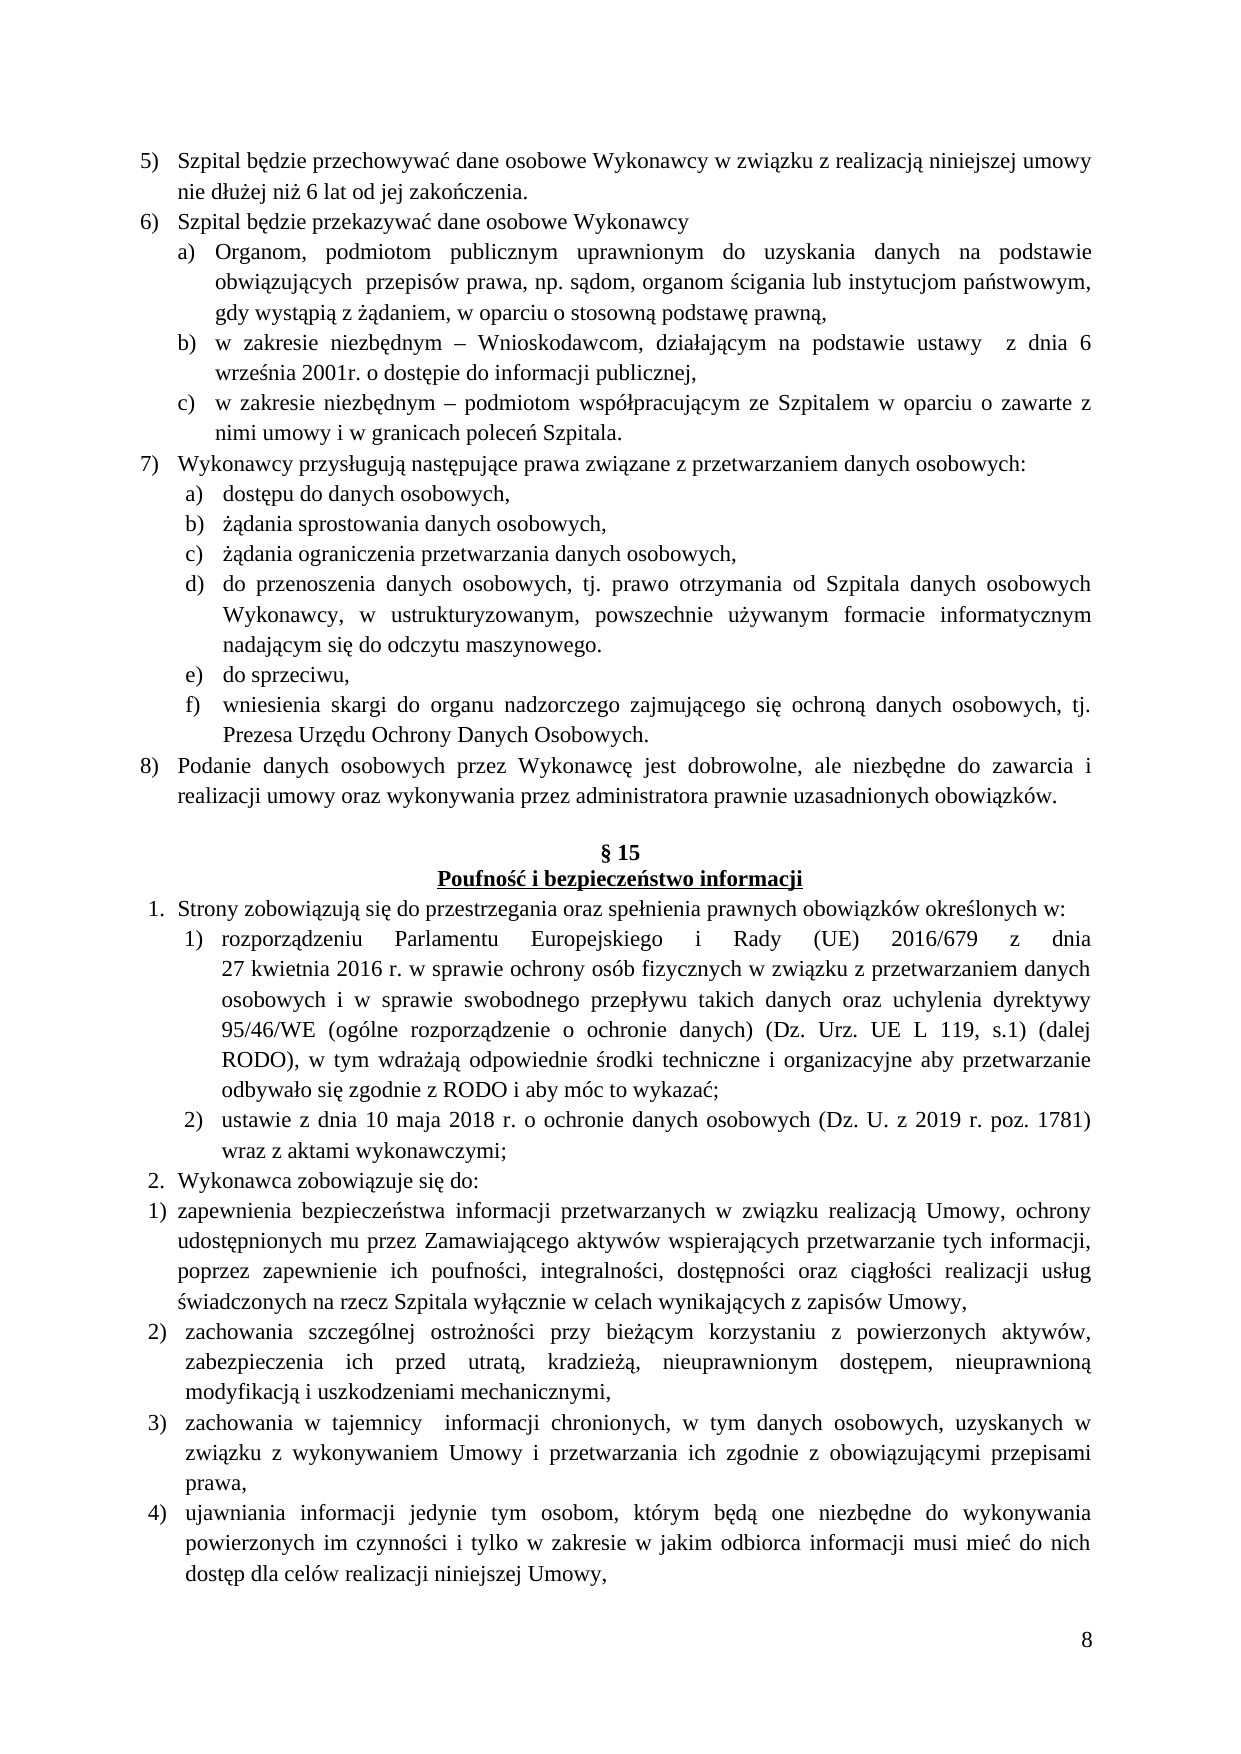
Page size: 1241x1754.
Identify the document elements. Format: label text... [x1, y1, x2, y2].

list Wykonawcy przysługują następujące prawa związane z przetwarzaniem danych osobowych: [140, 450, 1093, 476]
list zapewnienia bezpieczeństwa informacji przetwarzanych w związku realizacją Umowy, ochrony udostępnionych mu przez Zamawiającego aktywów wspierających przetwarzanie tych informacji, poprzez zapewnienie ich poufności, integralności, dostępności oraz ciągłości realizacji usług świadczonych na rzecz Szpitala wyłącznie w celach wynikających z zapisów Umowy, [148, 1197, 1093, 1314]
list Wykonawca zobowiązuje się do: [148, 1167, 1093, 1193]
list żądania sprostowania danych osobowych, [185, 510, 1093, 536]
text § 15 [148, 838, 1093, 865]
list dostępu do danych osobowych, [185, 480, 1093, 506]
list ujawniania informacji jedynie tym osobom, którym będą one niezbędne do wykonywania powierzonych im czynności i tylko w zakresie w jakim odbiorca informacji musi mieć do nich dostęp dla celów realizacji niniejszej Umowy, [148, 1499, 1093, 1586]
list w zakresie niezbędnym – podmiotom współpracującym ze Szpitalem w oparciu o zawarte z nimi umowy i w granicach poleceń Szpitala. [177, 389, 1093, 446]
list Szpital będzie przekazywać dane osobowe Wykonawcy [140, 208, 1093, 234]
list wniesienia skargi do organu nadzorczego zajmującego się ochroną danych osobowych, tj. Prezesa Urzędu Ochrony Danych Osobowych. [185, 691, 1093, 748]
list Szpital będzie przechowywać dane osobowe Wykonawcy w związku z realizacją niniejszej umowy nie dłużej niż 6 lat od jej zakończenia. [140, 148, 1093, 204]
list zachowania szczególnej ostrożności przy bieżącym korzystaniu z powierzonych aktywów, zabezpieczenia ich przed utratą, kradzieżą, nieuprawnionym dostępem, nieuprawnioną modyfikacją i uszkodzeniami mechanicznymi, [148, 1318, 1093, 1405]
text Poufność i bezpieczeństwo informacji [148, 865, 1093, 891]
list do przenoszenia danych osobowych, tj. prawo otrzymania od Szpitala danych osobowych Wykonawcy, w ustrukturyzowanym, powszechnie używanym formacie informatycznym nadającym się do odczytu maszynowego. [185, 571, 1093, 657]
list rozporządzeniu Parlamentu Europejskiego i Rady (UE) 2016/679 z dnia 27 kwietnia 2016 r. w sprawie ochrony osób fizycznych w związku z przetwarzaniem danych osobowych i w sprawie swobodnego przepływu takich danych oraz uchylenia dyrektywy 95/46/WE (ogólne rozporządzenie o ochronie danych) (Dz. Urz. UE L 119, s.1) (dalej RODO), w tym wdrażają odpowiednie środki techniczne i organizacyjne aby przetwarzanie odbywało się zgodnie z RODO i aby móc to wykazać; [184, 925, 1093, 1103]
list do sprzeciwu, [185, 661, 1093, 687]
list w zakresie niezbędnym – Wnioskodawcom, działającym na podstawie ustawy z dnia 6 września 2001r. o dostępie do informacji publicznej, [177, 329, 1093, 385]
list Podanie danych osobowych przez Wykonawcę jest dobrowolne, ale niezbędne do zawarcia i realizacji umowy oraz wykonywania przez administratora prawnie uzasadnionych obowiązków. [140, 752, 1093, 808]
list Organom, podmiotom publicznym uprawnionym do uzyskania danych na podstawie obwiązujących przepisów prawa, np. sądom, organom ścigania lub instytucjom państwowym, gdy wystąpią z żądaniem, w oparciu o stosowną podstawę prawną, [177, 238, 1093, 325]
list zachowania w tajemnicy informacji chronionych, w tym danych osobowych, uzyskanych w związku z wykonywaniem Umowy i przetwarzania ich zgodnie z obowiązującymi przepisami prawa, [148, 1409, 1093, 1495]
list Strony zobowiązują się do przestrzegania oraz spełnienia prawnych obowiązków określonych w: [148, 895, 1093, 921]
list ustawie z dnia 10 maja 2018 r. o ochronie danych osobowych (Dz. U. z 2019 r. poz. 1781) wraz z aktami wykonawczymi; [184, 1107, 1093, 1163]
list żądania ograniczenia przetwarzania danych osobowych, [185, 540, 1093, 567]
